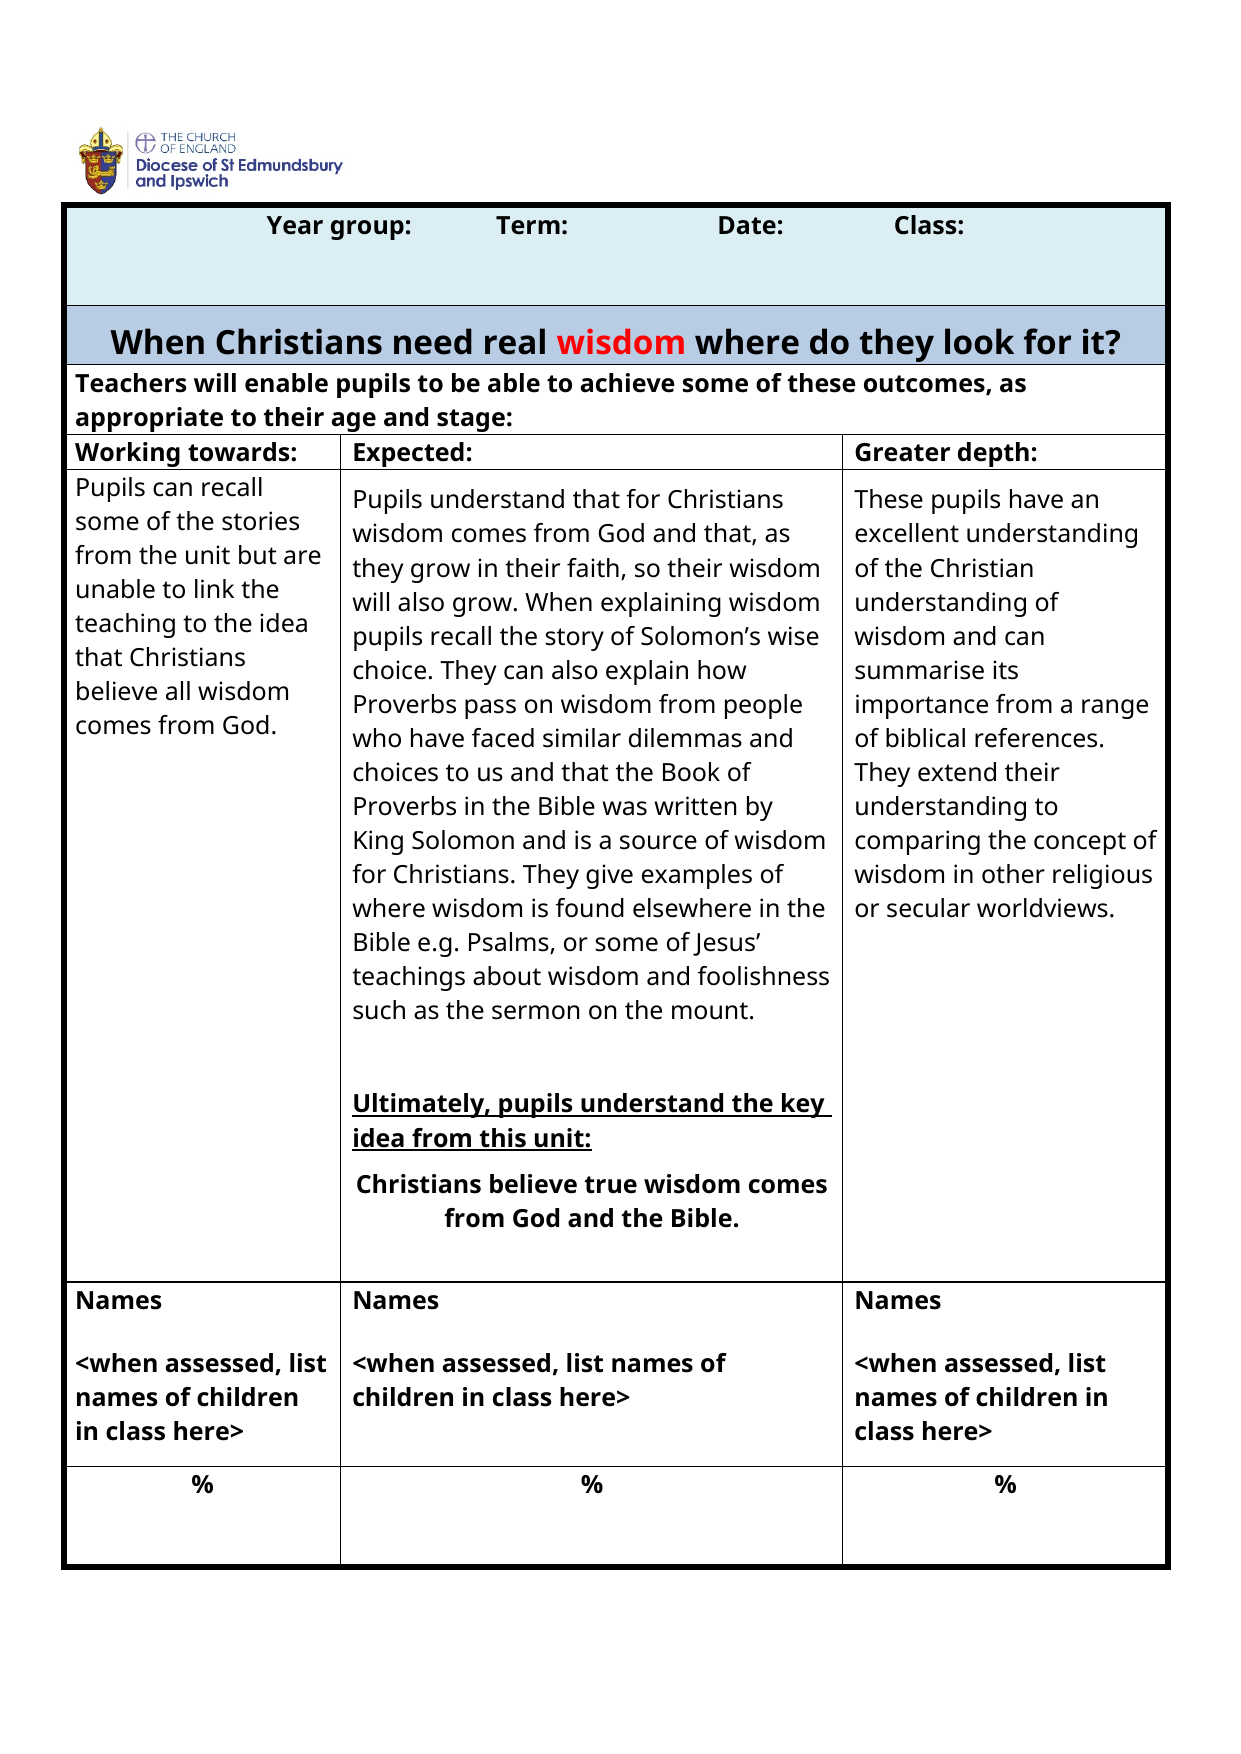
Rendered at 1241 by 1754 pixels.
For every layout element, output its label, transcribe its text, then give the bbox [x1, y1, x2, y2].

table_cell These pupils have an excellent understanding of the Christian understanding of wisdom and can summarise its importance from a range of biblical references. They extend their understanding to comparing the concept of wisdom in other religious or secular worldviews. [843, 470, 1165, 1281]
table_cell % [341, 1467, 842, 1564]
table_cell % [843, 1467, 1165, 1564]
table_cell Pupils understand that for Christians wisdom comes from God and that, as they grow in their faith, so their wisdom will also grow. When explaining wisdom pupils recall the story of Solomon’s wise choice. They can also explain how Proverbs pass on wisdom from people who have faced similar dilemmas and choices to us and that the Book of Proverbs in the Bible was written by King Solomon and is a source of wisdom for Christians. They give examples of where wisdom is found elsewhere in the Bible e.g. Psalms, or some of Jesus’ teachings about wisdom and foolishness such as the sermon on the mount. Ultimately, pupils understand the key idea from this unit: Christians believe true wisdom comes from God and the Bible. [341, 470, 842, 1281]
table_cell Names <when assessed, list names of children in class here> [67, 1283, 340, 1466]
table_cell Teachers will enable pupils to be able to achieve some of these outcomes, as appropriate to their age and stage: [67, 365, 1165, 433]
table_cell % [67, 1467, 340, 1564]
picture [75, 120, 353, 202]
table_cell Names <when assessed, list names of children in class here> [341, 1283, 842, 1466]
table_header Year group: Term: Date: Class: [67, 208, 1165, 305]
table_cell Greater depth: [843, 435, 1165, 468]
table_cell Working towards: [67, 435, 340, 468]
table_cell Names <when assessed, list names of children in class here> [843, 1283, 1165, 1466]
table_cell Expected: [341, 435, 842, 468]
table_cell When Christians need real wisdom where do they look for it? [67, 306, 1165, 364]
table_cell Pupils can recall some of the stories from the unit but are unable to link the teaching to the idea that Christians believe all wisdom comes from God. [67, 470, 340, 1281]
